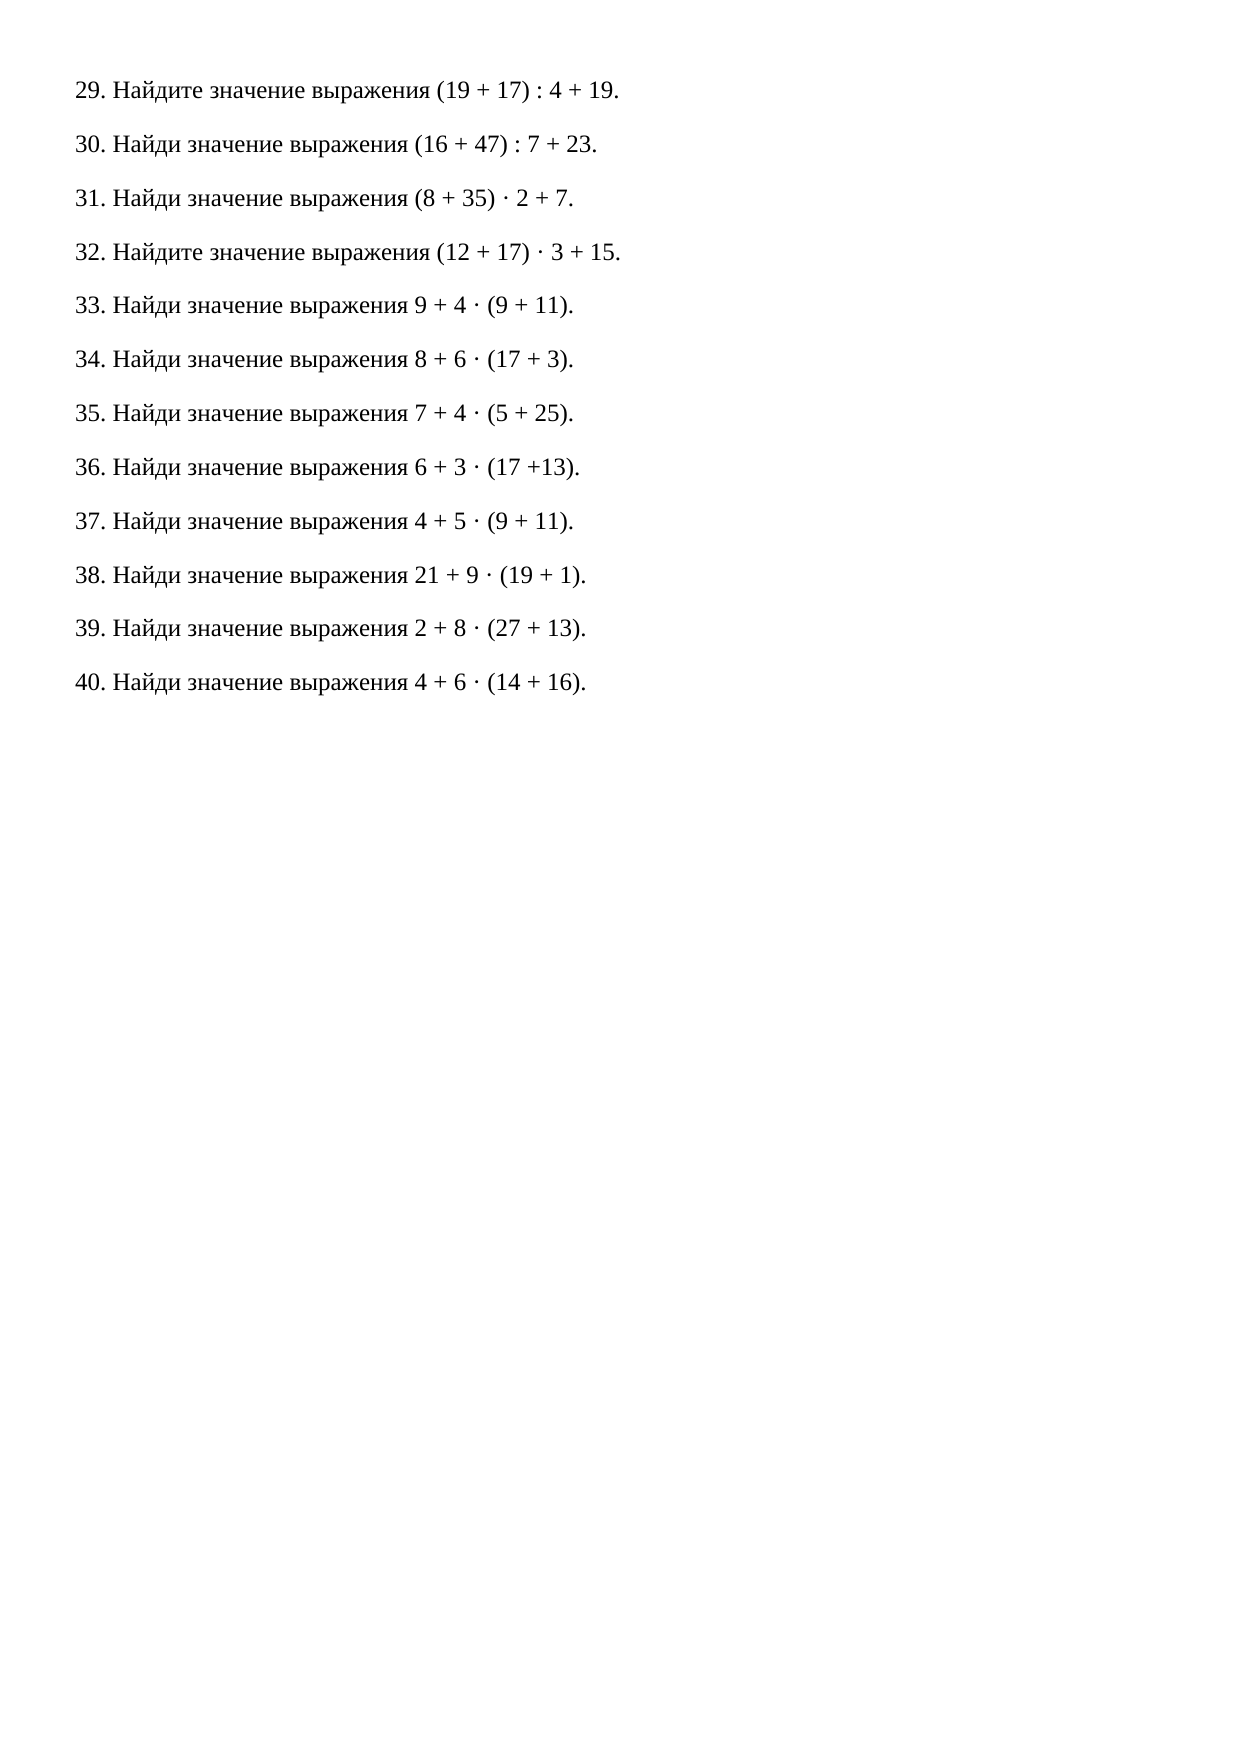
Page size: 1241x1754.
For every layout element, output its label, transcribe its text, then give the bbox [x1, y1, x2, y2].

text 38. Найди значение выражения 21 + 9 · (19 + 1). [75, 560, 1165, 588]
text 39. Найди значение выражения 2 + 8 · (27 + 13). [75, 613, 1165, 642]
text 32. Найдите значение выражения (12 + 17) · 3 + 15. [75, 237, 1165, 265]
text 31. Найди значение выражения (8 + 35) · 2 + 7. [75, 183, 1165, 211]
text 40. Найди значение выражения 4 + 6 · (14 + 16). [75, 667, 1165, 696]
text 29. Найдите значение выражения (19 + 17) : 4 + 19. [75, 75, 1165, 104]
text 34. Найди значение выражения 8 + 6 · (17 + 3). [75, 344, 1165, 373]
text 35. Найди значение выражения 7 + 4 · (5 + 25). [75, 398, 1165, 427]
text 33. Найди значение выражения 9 + 4 · (9 + 11). [75, 290, 1165, 319]
text 37. Найди значение выражения 4 + 5 · (9 + 11). [75, 506, 1165, 534]
text 30. Найди значение выражения (16 + 47) : 7 + 23. [75, 129, 1165, 158]
text 36. Найди значение выражения 6 + 3 · (17 +13). [75, 452, 1165, 481]
